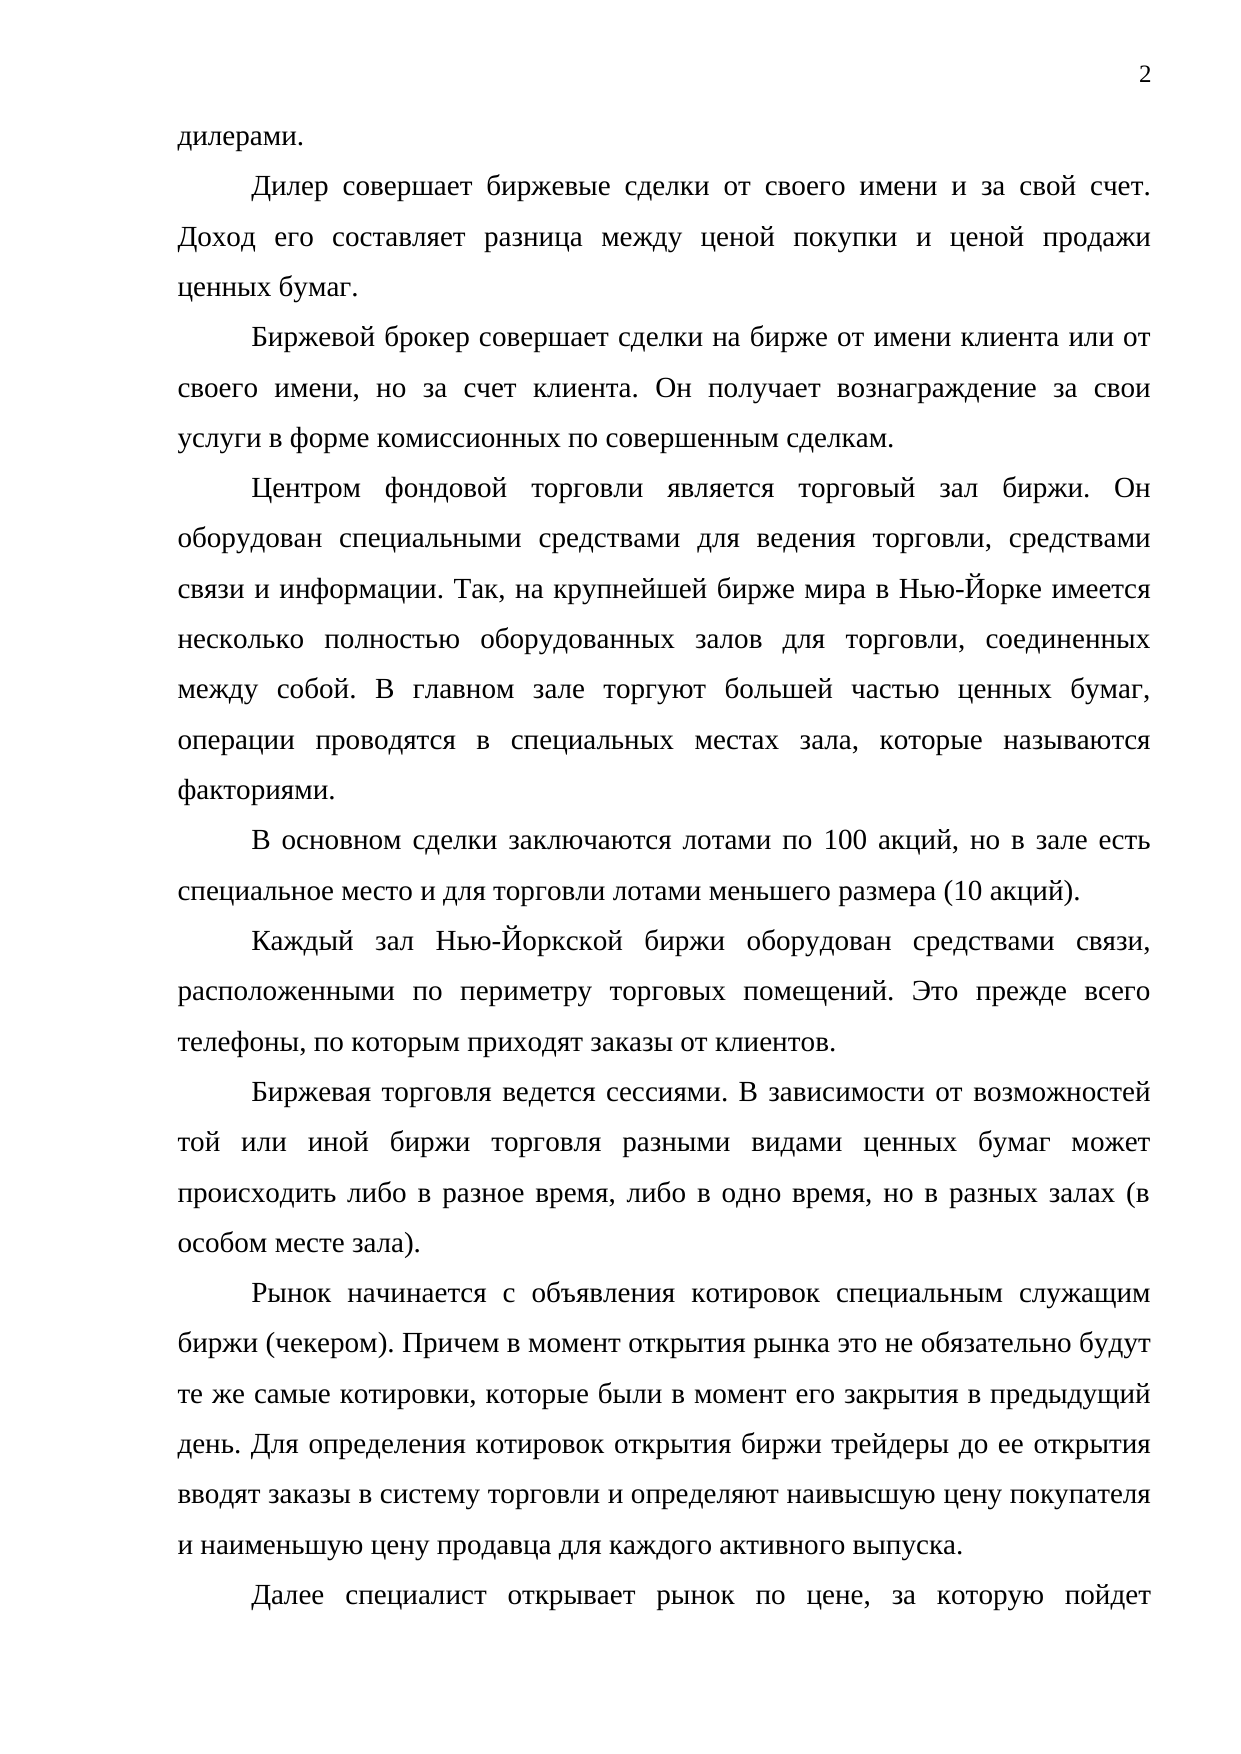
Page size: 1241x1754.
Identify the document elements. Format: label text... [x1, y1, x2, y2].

text Биржевая торговля ведется сессиями. В зависимости от возможностей той или иной биржи торговля разными видами ценных бумаг может происходить либо в разное время, либо в одно время, но в разных залах (в особом месте зала). [177, 1074, 1152, 1258]
text Рынок начинается с объявления котировок специальным служащим биржи (чекером). Причем в момент открытия рынка это не обязательно будут те же самые котировки, которые были в момент его закрытия в предыдущий день. Для определения котировок открытия биржи трейдеры до ее открытия вводят заказы в систему торговли и определяют наивысшую цену покупателя и наименьшую цену продавца для каждого активного выпуска. [177, 1275, 1152, 1560]
text Биржевой брокер совершает сделки на бирже от имени клиента или от своего имени, но за счет клиента. Он получает вознаграждение за свои услуги в форме комиссионных по совершенным сделкам. [177, 319, 1152, 453]
text В основном сделки заключаются лотами по 100 акций, но в зале есть специальное место и для торговли лотами меньшего размера (10 акций). [177, 822, 1152, 906]
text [177, 118, 1152, 152]
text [177, 1577, 1152, 1611]
text Центром фондовой торговли является торговый зал биржи. Он оборудован специальными средствами для ведения торговли, средствами связи и информации. Так, на крупнейшей бирже мира в Нью-Йорке имеется несколько полностью оборудованных залов для торговли, соединенных между собой. В главном зале торгуют большей частью ценных бумаг, операции проводятся в специальных местах зала, которые называются факториями. [177, 470, 1152, 806]
text Каждый зал Нью-Йоркской биржи оборудован средствами связи, расположенными по периметру торговых помещений. Это прежде всего телефоны, по которым приходят заказы от клиентов. [177, 923, 1152, 1057]
text Дилер совершает биржевые сделки от своего имени и за свой счет. Доход его составляет разница между ценой покупки и ценой продажи ценных бумаг. [177, 168, 1152, 303]
